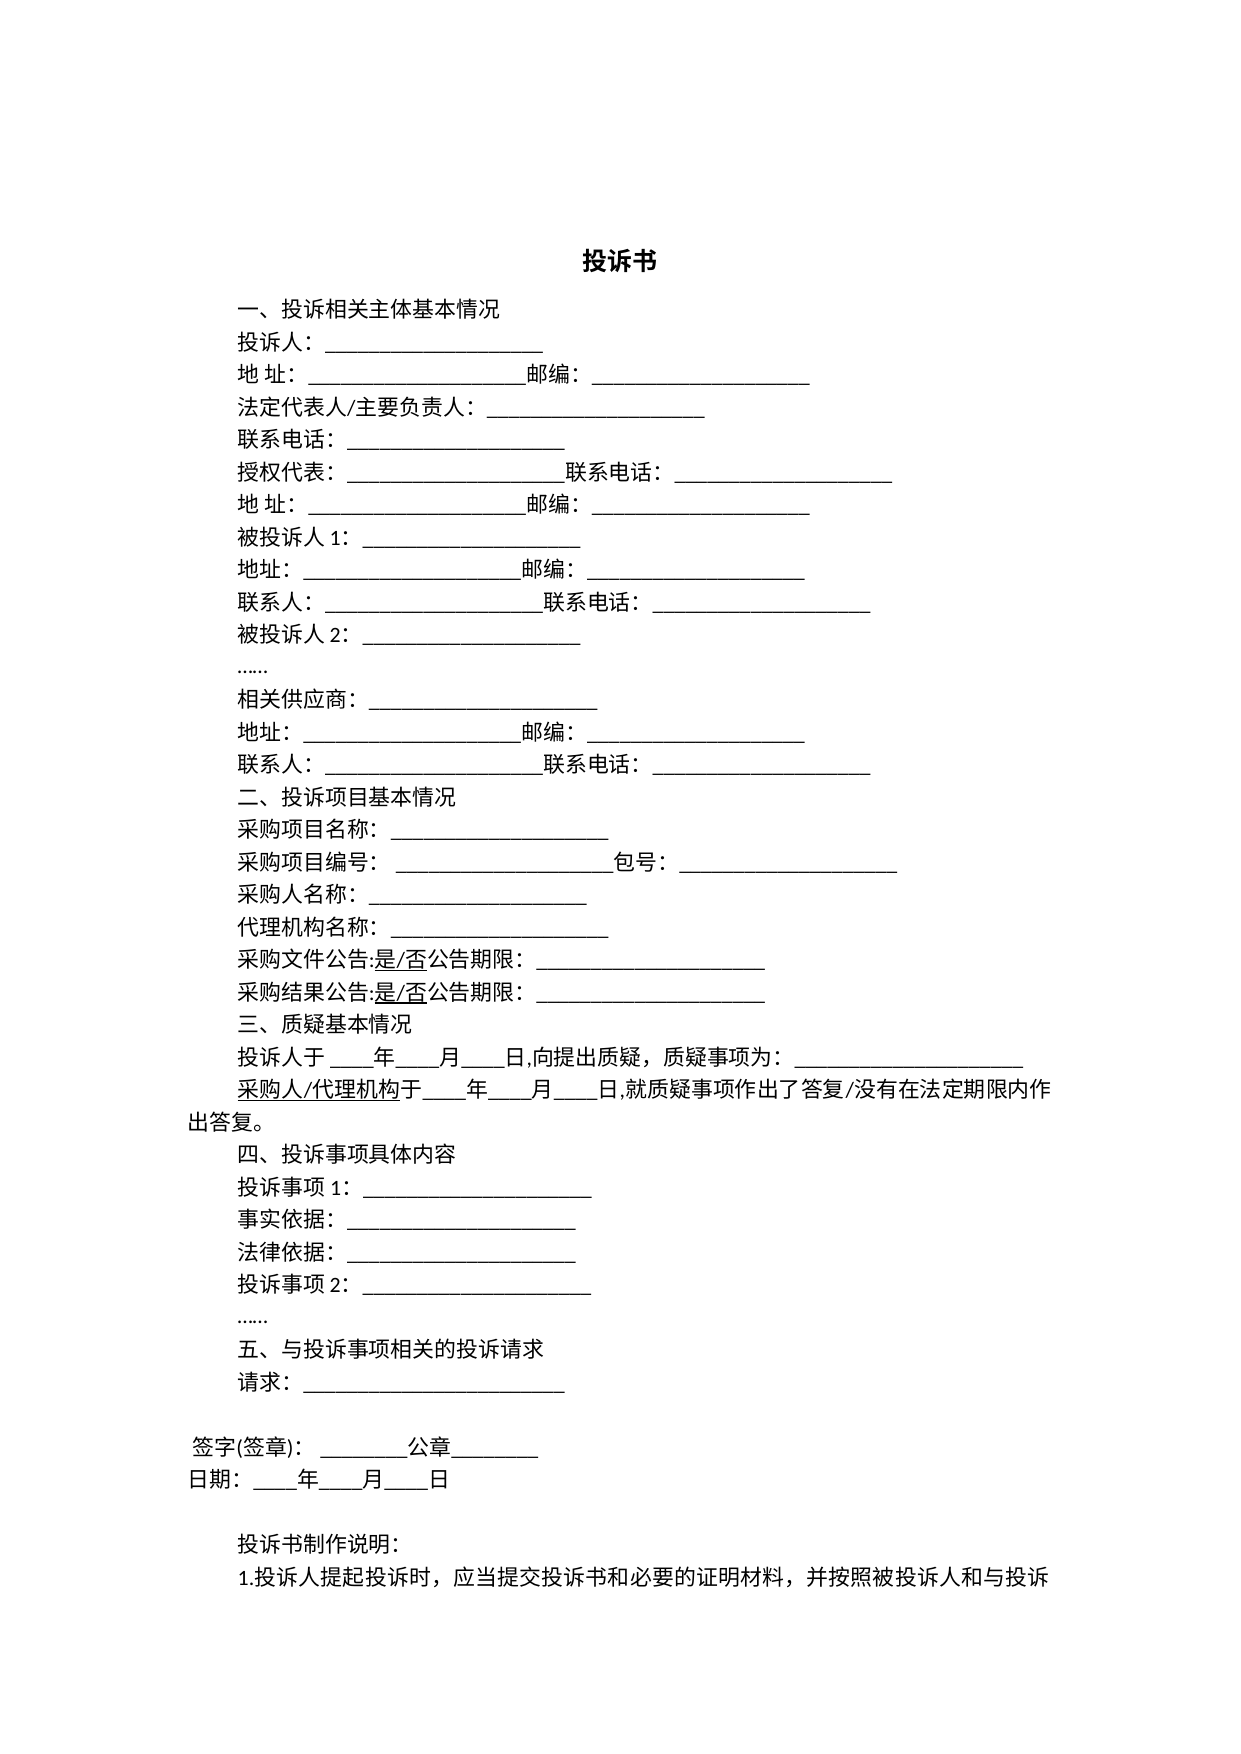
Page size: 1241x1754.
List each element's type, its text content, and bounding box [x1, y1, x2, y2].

text 采购人/代理机构于____年____月____日,就质疑事项作出了答复/没有在法定期限内作出答复。 [187, 1072, 1053, 1137]
text 被投诉人1：____________________ [187, 519, 1053, 552]
text 联系电话：____________________ [187, 422, 1053, 454]
text 日期：____年____月____日 [187, 1462, 1053, 1494]
text …… [187, 1299, 1053, 1332]
text 采购项目编号： ____________________包号：____________________ [187, 844, 1053, 877]
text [187, 1559, 1053, 1592]
text 联系人：____________________联系电话：____________________ [187, 747, 1053, 779]
text 请求：________________________ [187, 1364, 1053, 1397]
text 地址：____________________邮编：____________________ [187, 552, 1053, 584]
text 三、质疑基本情况 [187, 1007, 1053, 1039]
text 联系人：____________________联系电话：____________________ [187, 584, 1053, 617]
text …… [187, 649, 1053, 682]
text 采购人名称：____________________ [187, 877, 1053, 909]
text 二、投诉项目基本情况 [187, 779, 1053, 812]
text 代理机构名称：____________________ [187, 909, 1053, 942]
text 投诉人：____________________ [187, 324, 1053, 357]
text 四、投诉事项具体内容 [187, 1137, 1053, 1169]
text 地址：____________________邮编：____________________ [187, 714, 1053, 747]
text 地 址：____________________邮编：____________________ [187, 357, 1053, 389]
text 采购文件公告:是/否公告期限：_____________________ [187, 942, 1053, 974]
text 法定代表人/主要负责人：____________________ [187, 389, 1053, 422]
text 投诉事项2：_____________________ [187, 1267, 1053, 1299]
text 相关供应商：_____________________ [187, 682, 1053, 714]
text 一、投诉相关主体基本情况 [187, 292, 1053, 324]
text 法律依据：_____________________ [187, 1234, 1053, 1267]
text 五、与投诉事项相关的投诉请求 [187, 1332, 1053, 1364]
text 采购结果公告:是/否公告期限：_____________________ [187, 974, 1053, 1007]
text 投诉书制作说明： [187, 1527, 1053, 1559]
text 投诉书 [187, 227, 1053, 292]
text 事实依据：_____________________ [187, 1202, 1053, 1234]
text 签字(签章)： ________公章________ [187, 1429, 1053, 1462]
text 地 址：____________________邮编：____________________ [187, 487, 1053, 519]
text 投诉事项 1：_____________________ [187, 1169, 1053, 1202]
text 采购项目名称：____________________ [187, 812, 1053, 844]
text 投诉人于 ____年____月____日,向提出质疑，质疑事项为：_____________________ [187, 1039, 1053, 1072]
text 授权代表：____________________联系电话：____________________ [187, 454, 1053, 487]
text 被投诉人2：____________________ [187, 617, 1053, 649]
